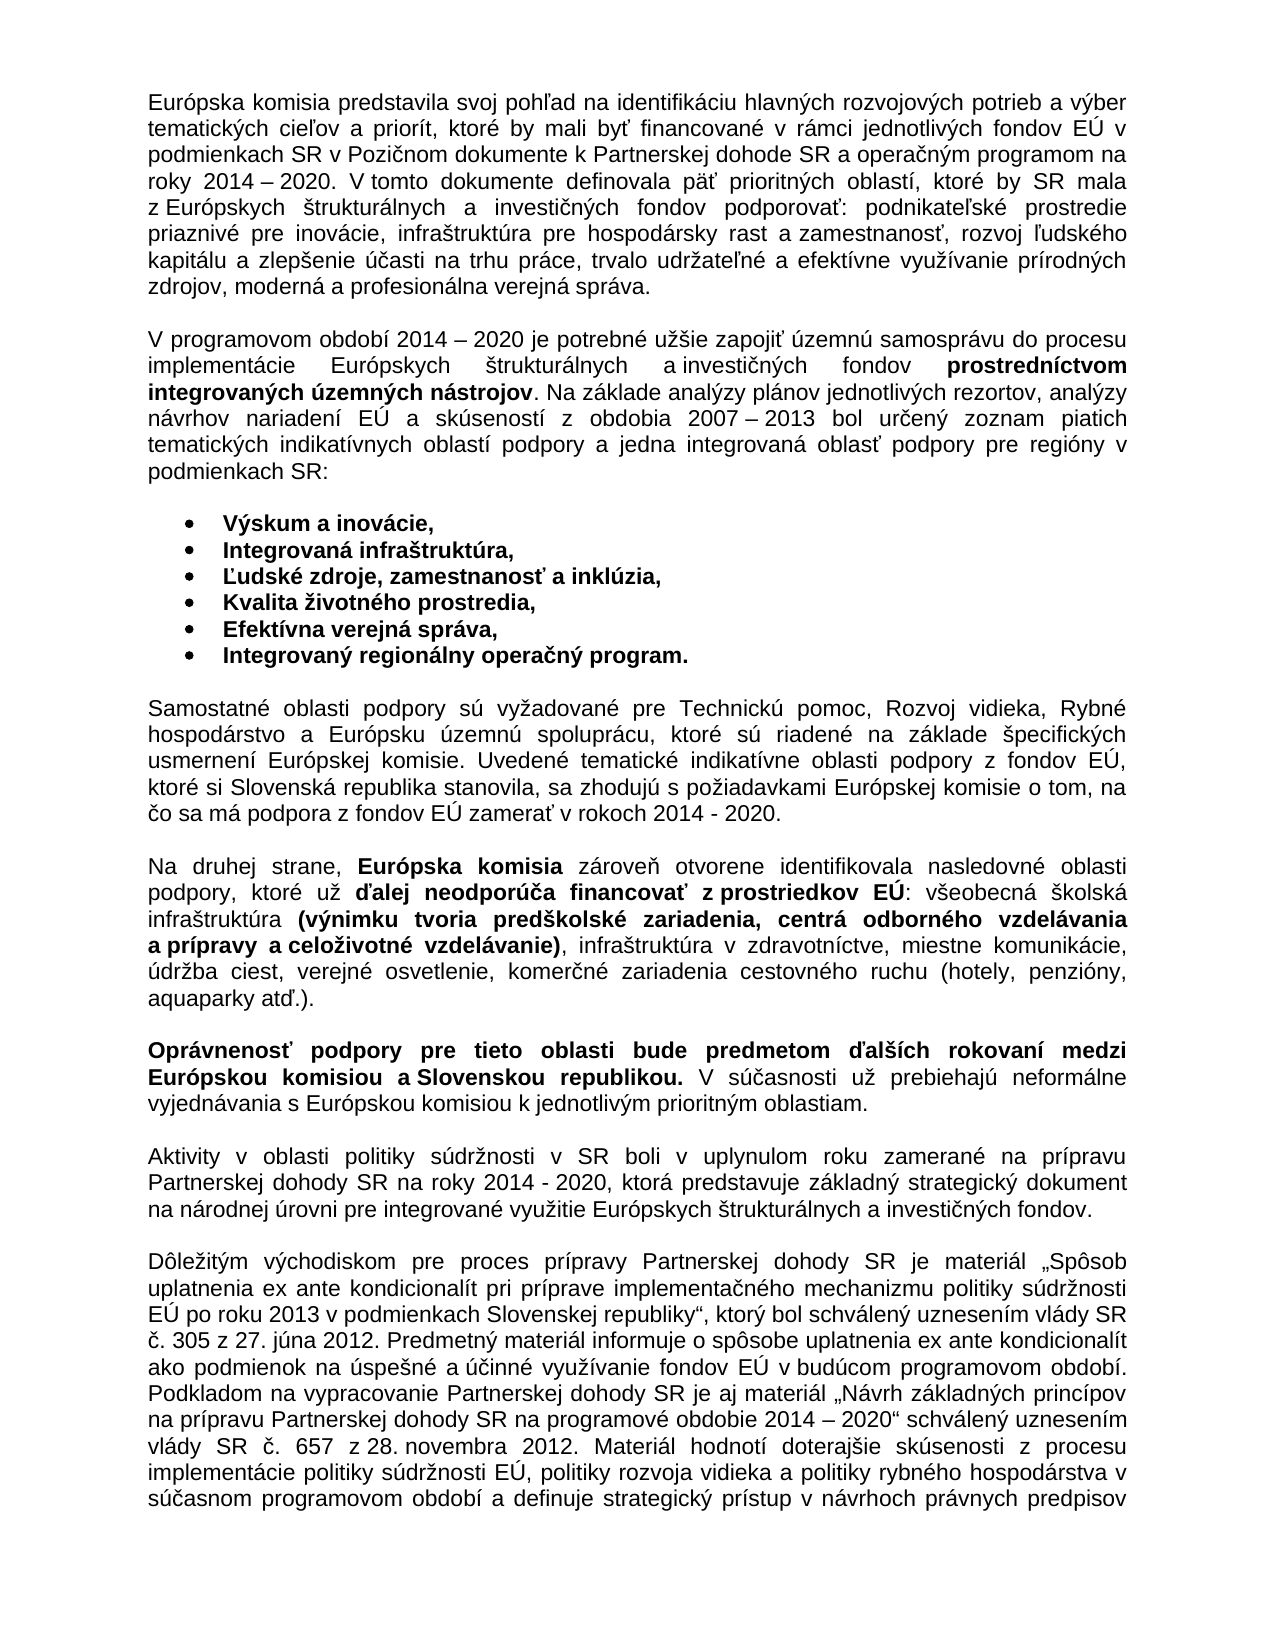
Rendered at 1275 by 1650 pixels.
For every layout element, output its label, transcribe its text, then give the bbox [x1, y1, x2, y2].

text Aktivity v oblasti politiky súdržnosti v SR boli v uplynulom roku zamerané na prípravu Partnerskej dohody SR na roky 2014 - 2020, ktorá predstavuje základný strategický dokument na národnej úrovni pre integrované využitie Európskych štrukturálnych a investičných fondov. [148, 1143, 1127, 1222]
text Na druhej strane, Európska komisia zároveň otvorene identifikovala nasledovné oblasti podpory, ktoré už ďalej neodporúča financovať z prostriedkov EÚ: všeobecná školská infraštruktúra (výnimku tvoria predškolské zariadenia, centrá odborného vzdelávania a prípravy a celoživotné vzdelávanie), infraštruktúra v zdravotníctve, miestne komunikácie, údržba ciest, verejné osvetlenie, komerčné zariadenia cestovného ruchu (hotely, penzióny, aquaparky atď.). [148, 853, 1127, 1011]
list Kvalita životného prostredia, [185, 589, 1127, 616]
text Samostatné oblasti podpory sú vyžadované pre Technickú pomoc, Rozvoj vidieka, Rybné hospodárstvo a Európsku územnú spoluprácu, ktoré sú riadené na základe špecifických usmernení Európskej komisie. Uvedené tematické indikatívne oblasti podpory z fondov EÚ, ktoré si Slovenská republika stanovila, sa zhodujú s požiadavkami Európskej komisie o tom, na čo sa má podpora z fondov EÚ zamerať v rokoch 2014 - 2020. [148, 695, 1127, 827]
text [148, 1248, 1127, 1512]
list Výskum a inovácie, [185, 510, 1127, 537]
text Európska komisia predstavila svoj pohľad na identifikáciu hlavných rozvojových potrieb a výber tematických cieľov a priorít, ktoré by mali byť financované v rámci jednotlivých fondov EÚ v podmienkach SR v Pozičnom dokumente k Partnerskej dohode SR a operačným programom na roky 2014 – 2020. V tomto dokumente definovala päť prioritných oblastí, ktoré by SR mala z Európskych štrukturálnych a investičných fondov podporovať: podnikateľské prostredie priaznivé pre inovácie, infraštruktúra pre hospodársky rast a zamestnanosť, rozvoj ľudského kapitálu a zlepšenie účasti na trhu práce, trvalo udržateľné a efektívne využívanie prírodných zdrojov, moderná a profesionálna verejná správa. [148, 89, 1127, 299]
text V programovom období 2014 – 2020 je potrebné užšie zapojiť územnú samosprávu do procesu implementácie Európskych štrukturálnych a investičných fondov prostredníctvom integrovaných územných nástrojov. Na základe analýzy plánov jednotlivých rezortov, analýzy návrhov nariadení EÚ a skúseností z obdobia 2007 – 2013 bol určený zoznam piatich tematických indikatívnych oblastí podpory a jedna integrovaná oblasť podpory pre regióny v podmienkach SR: [148, 326, 1127, 484]
list Integrovaná infraštruktúra, [185, 537, 1127, 563]
list Ľudské zdroje, zamestnanosť a inklúzia, [185, 563, 1127, 589]
list Efektívna verejná správa, [185, 616, 1127, 642]
text Oprávnenosť podpory pre tieto oblasti bude predmetom ďalších rokovaní medzi Európskou komisiou a Slovenskou republikou. V súčasnosti už prebiehajú neformálne vyjednávania s Európskou komisiou k jednotlivým prioritným oblastiam. [148, 1037, 1127, 1116]
list Integrovaný regionálny operačný program. [185, 642, 1127, 668]
